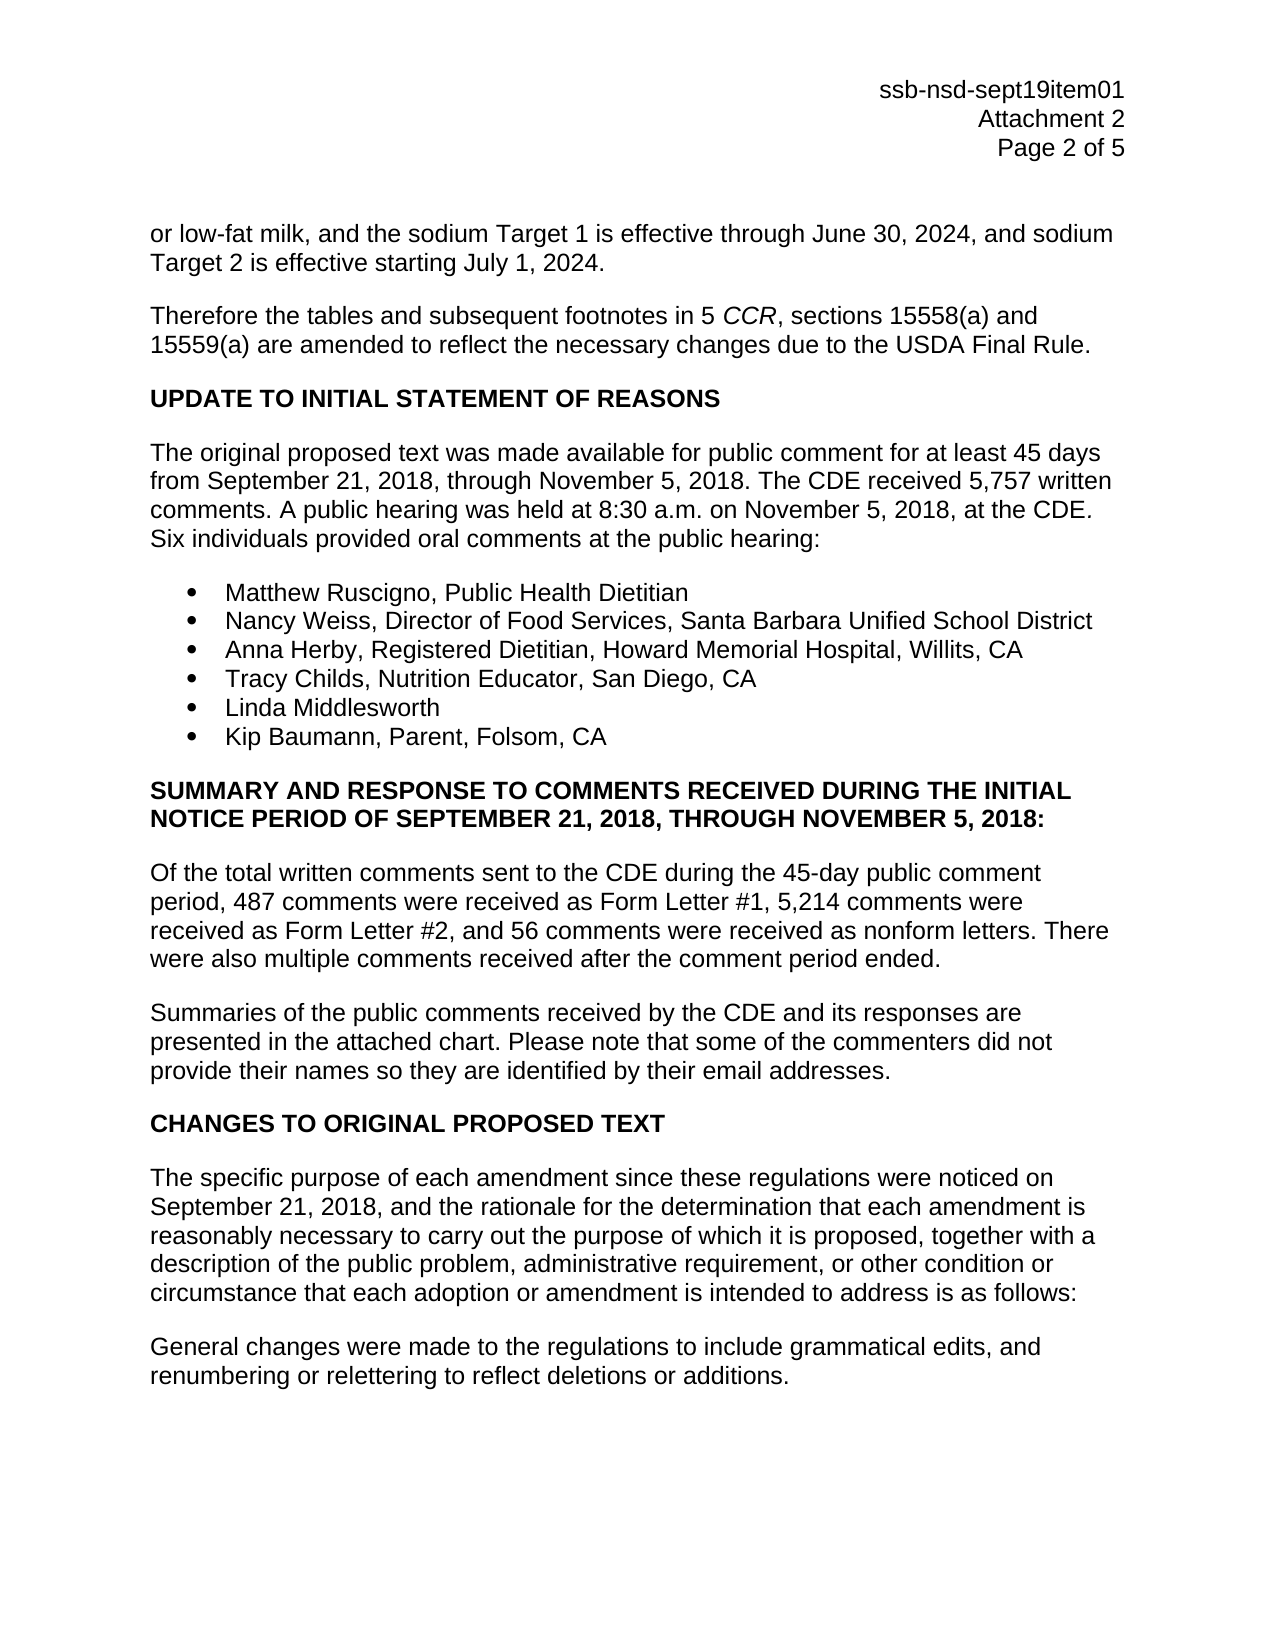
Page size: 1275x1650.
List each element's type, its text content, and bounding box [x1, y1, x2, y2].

subtitle UPDATE TO INITIAL STATEMENT OF REASONS [150, 384, 1125, 412]
text Summaries of the public comments received by the CDE and its responses are presented in the attached chart. Please note that some of the commenters did not provide their names so they are identified by their email addresses. [150, 998, 1125, 1084]
list Anna Herby, Registered Dietitian, Howard Memorial Hospital, Willits, CA [187, 635, 1125, 664]
text The specific purpose of each amendment since these regulations were noticed on September 21, 2018, and the rationale for the determination that each amendment is reasonably necessary to carry out the purpose of which it is proposed, together with a description of the public problem, administrative requirement, or other condition or circumstance that each adoption or amendment is intended to address is as follows: [150, 1163, 1125, 1307]
list Nancy Weiss, Director of Food Services, Santa Barbara Unified School District [187, 606, 1125, 635]
text Of the total written comments sent to the CDE during the 45-day public comment period, 487 comments were received as Form Letter #1, 5,214 comments were received as Form Letter #2, and 56 comments were received as nonform letters. There were also multiple comments received after the comment period ended. [150, 858, 1125, 973]
subtitle SUMMARY AND RESPONSE TO COMMENTS RECEIVED DURING THE INITIAL NOTICE PERIOD OF SEPTEMBER 21, 2018, THROUGH NOVEMBER 5, 2018: [150, 776, 1125, 833]
text General changes were made to the regulations to include grammatical edits, and renumbering or relettering to reflect deletions or additions. [150, 1332, 1125, 1389]
text The original proposed text was made available for public comment for at least 45 days from September 21, 2018, through November 5, 2018. The CDE received 5,757 written comments. A public hearing was held at 8:30 a.m. on November 5, 2018, at the CDE. Six individuals provided oral comments at the public hearing: [150, 437, 1125, 552]
list Tracy Childs, Nutrition Educator, San Diego, CA [187, 664, 1125, 693]
list Kip Baumann, Parent, Folsom, CA [187, 722, 1125, 751]
text Therefore the tables and subsequent footnotes in 5 CCR, sections 15558(a) and 15559(a) are amended to reflect the necessary changes due to the USDA Final Rule. [150, 301, 1125, 359]
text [150, 219, 1125, 276]
list Matthew Ruscigno, Public Health Dietitian [187, 577, 1125, 606]
subtitle CHANGES TO ORIGINAL PROPOSED TEXT [150, 1109, 1125, 1138]
list Linda Middlesworth [187, 693, 1125, 722]
